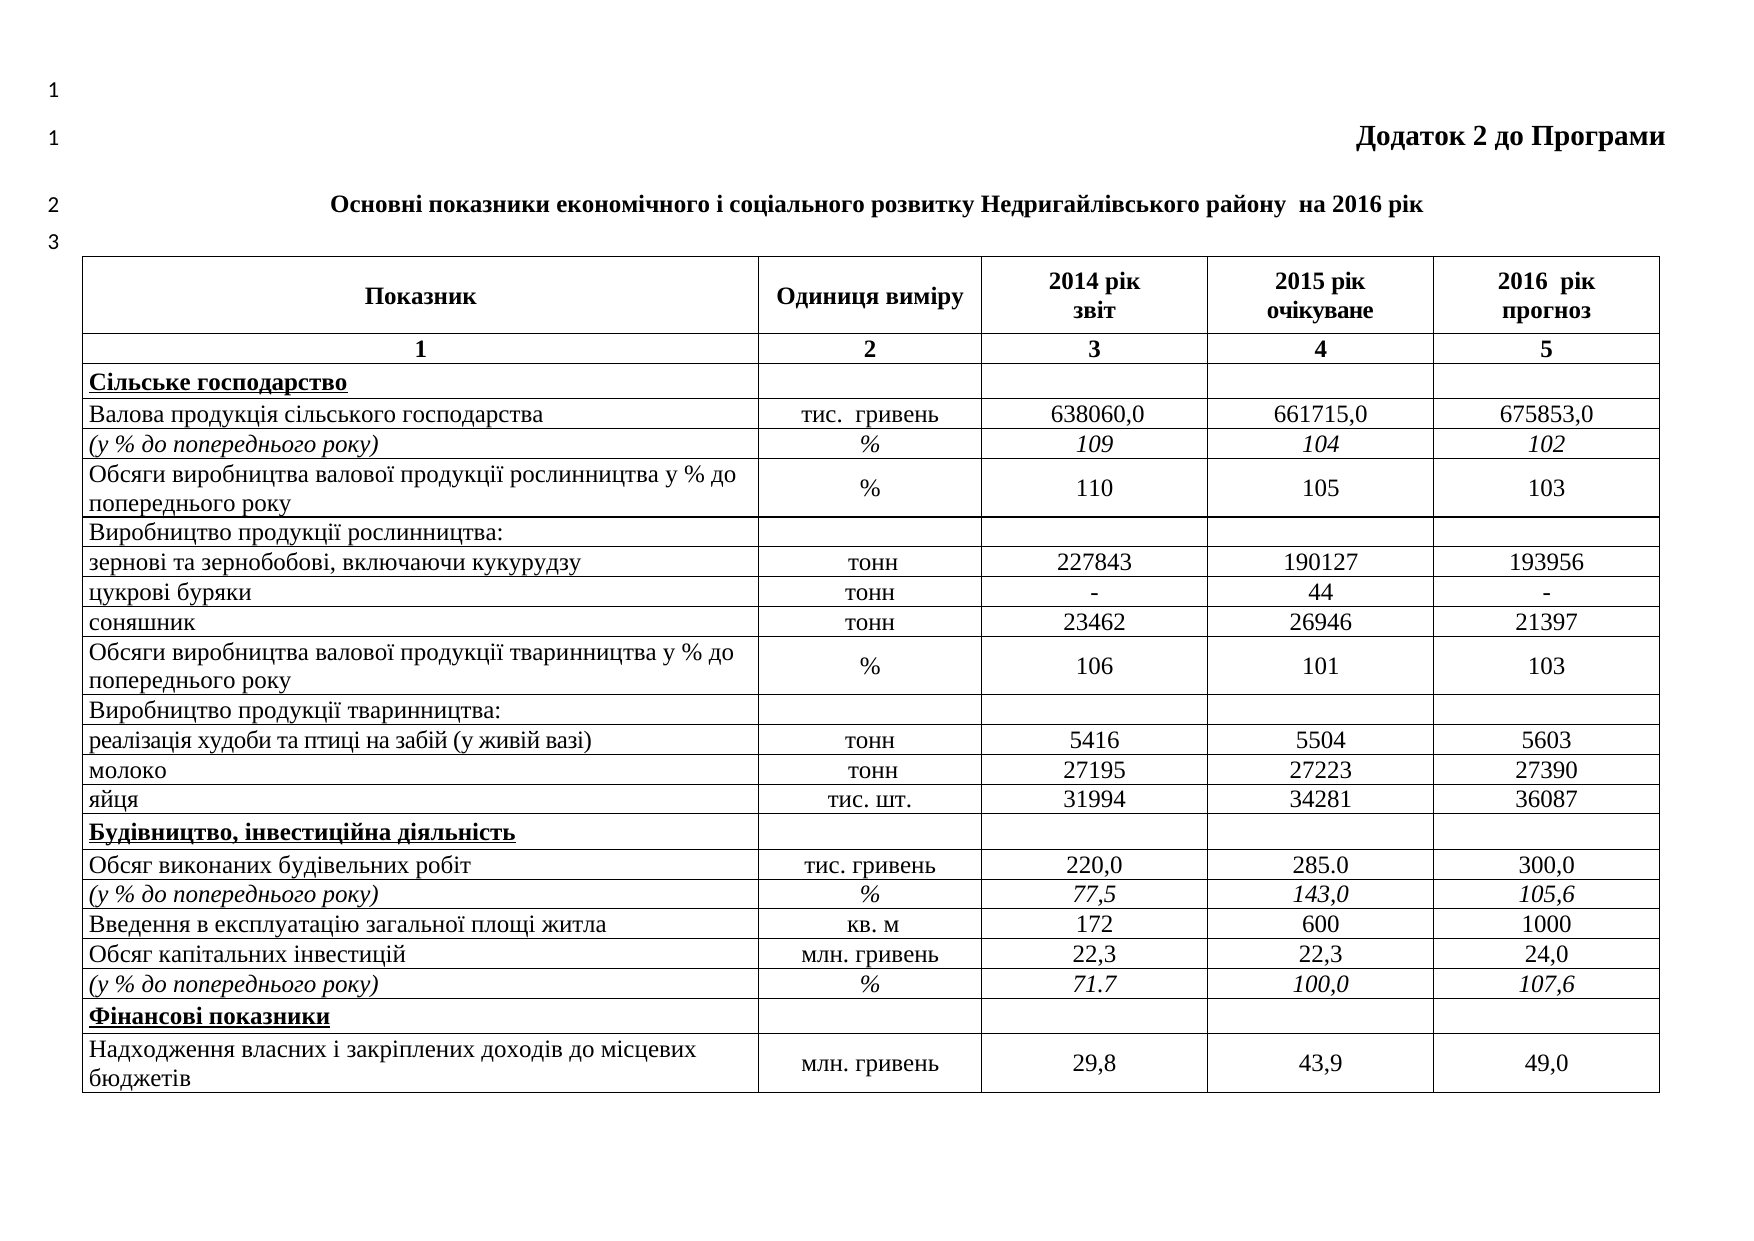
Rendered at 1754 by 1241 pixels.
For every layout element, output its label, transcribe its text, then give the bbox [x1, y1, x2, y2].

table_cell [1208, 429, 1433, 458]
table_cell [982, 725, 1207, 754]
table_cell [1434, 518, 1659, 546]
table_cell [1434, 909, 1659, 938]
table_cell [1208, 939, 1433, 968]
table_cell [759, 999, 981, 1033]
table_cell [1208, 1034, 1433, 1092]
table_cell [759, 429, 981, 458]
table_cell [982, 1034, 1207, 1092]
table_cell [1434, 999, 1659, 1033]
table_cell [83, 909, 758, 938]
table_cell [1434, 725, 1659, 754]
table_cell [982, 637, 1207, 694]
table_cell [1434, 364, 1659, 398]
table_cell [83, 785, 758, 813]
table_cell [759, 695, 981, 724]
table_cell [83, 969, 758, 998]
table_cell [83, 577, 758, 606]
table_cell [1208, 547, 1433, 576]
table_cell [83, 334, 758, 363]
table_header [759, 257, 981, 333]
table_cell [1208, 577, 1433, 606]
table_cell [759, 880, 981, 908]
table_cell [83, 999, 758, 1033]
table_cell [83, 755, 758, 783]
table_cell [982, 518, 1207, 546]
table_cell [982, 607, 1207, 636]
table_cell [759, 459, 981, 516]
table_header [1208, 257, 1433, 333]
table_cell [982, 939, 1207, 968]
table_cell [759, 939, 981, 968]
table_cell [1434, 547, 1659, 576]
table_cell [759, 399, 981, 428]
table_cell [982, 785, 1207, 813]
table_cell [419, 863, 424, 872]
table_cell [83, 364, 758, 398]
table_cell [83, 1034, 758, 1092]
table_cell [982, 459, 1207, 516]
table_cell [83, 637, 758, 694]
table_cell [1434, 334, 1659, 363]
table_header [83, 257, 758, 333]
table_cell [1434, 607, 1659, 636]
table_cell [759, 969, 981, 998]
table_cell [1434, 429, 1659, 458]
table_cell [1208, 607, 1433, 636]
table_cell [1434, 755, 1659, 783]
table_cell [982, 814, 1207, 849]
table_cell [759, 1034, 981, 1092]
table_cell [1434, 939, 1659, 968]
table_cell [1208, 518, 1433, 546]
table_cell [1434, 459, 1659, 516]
text Основні показники економічного і соціального розвитку Недригайлівського району на 2016 рік [89, 189, 1665, 218]
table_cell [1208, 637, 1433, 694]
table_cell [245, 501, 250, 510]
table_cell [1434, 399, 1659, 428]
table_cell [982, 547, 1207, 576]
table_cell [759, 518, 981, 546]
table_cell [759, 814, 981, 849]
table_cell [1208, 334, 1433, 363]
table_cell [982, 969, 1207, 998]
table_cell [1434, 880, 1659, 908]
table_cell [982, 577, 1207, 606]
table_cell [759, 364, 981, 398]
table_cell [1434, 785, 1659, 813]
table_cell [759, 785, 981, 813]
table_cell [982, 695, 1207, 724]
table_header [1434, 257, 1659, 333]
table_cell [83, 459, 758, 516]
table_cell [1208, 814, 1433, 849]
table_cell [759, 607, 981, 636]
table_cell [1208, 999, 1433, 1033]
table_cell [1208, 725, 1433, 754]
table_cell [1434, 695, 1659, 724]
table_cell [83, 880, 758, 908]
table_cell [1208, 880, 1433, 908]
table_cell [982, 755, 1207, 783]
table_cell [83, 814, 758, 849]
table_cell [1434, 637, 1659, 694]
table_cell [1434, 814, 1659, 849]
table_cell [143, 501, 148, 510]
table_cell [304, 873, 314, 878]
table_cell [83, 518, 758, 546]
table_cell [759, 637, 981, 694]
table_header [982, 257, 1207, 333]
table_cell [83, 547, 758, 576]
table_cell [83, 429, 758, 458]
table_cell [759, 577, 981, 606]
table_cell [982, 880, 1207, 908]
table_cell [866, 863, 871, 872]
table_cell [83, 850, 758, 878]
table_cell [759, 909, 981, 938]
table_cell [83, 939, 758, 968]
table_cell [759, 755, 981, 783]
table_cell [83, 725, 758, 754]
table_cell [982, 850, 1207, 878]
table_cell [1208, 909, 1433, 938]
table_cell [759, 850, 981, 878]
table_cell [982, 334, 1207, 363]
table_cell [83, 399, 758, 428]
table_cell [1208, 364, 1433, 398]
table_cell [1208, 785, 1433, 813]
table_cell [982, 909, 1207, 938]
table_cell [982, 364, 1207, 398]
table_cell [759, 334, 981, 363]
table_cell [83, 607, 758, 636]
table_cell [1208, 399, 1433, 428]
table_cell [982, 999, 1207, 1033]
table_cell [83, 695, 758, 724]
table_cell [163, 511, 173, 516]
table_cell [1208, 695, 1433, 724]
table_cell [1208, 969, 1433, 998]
text Додаток 2 до Програми [89, 118, 1665, 152]
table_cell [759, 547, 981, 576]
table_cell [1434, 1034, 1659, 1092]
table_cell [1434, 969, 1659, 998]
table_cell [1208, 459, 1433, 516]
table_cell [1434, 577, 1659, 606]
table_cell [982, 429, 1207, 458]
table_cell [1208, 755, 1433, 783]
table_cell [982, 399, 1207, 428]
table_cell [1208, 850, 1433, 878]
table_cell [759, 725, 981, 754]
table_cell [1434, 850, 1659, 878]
